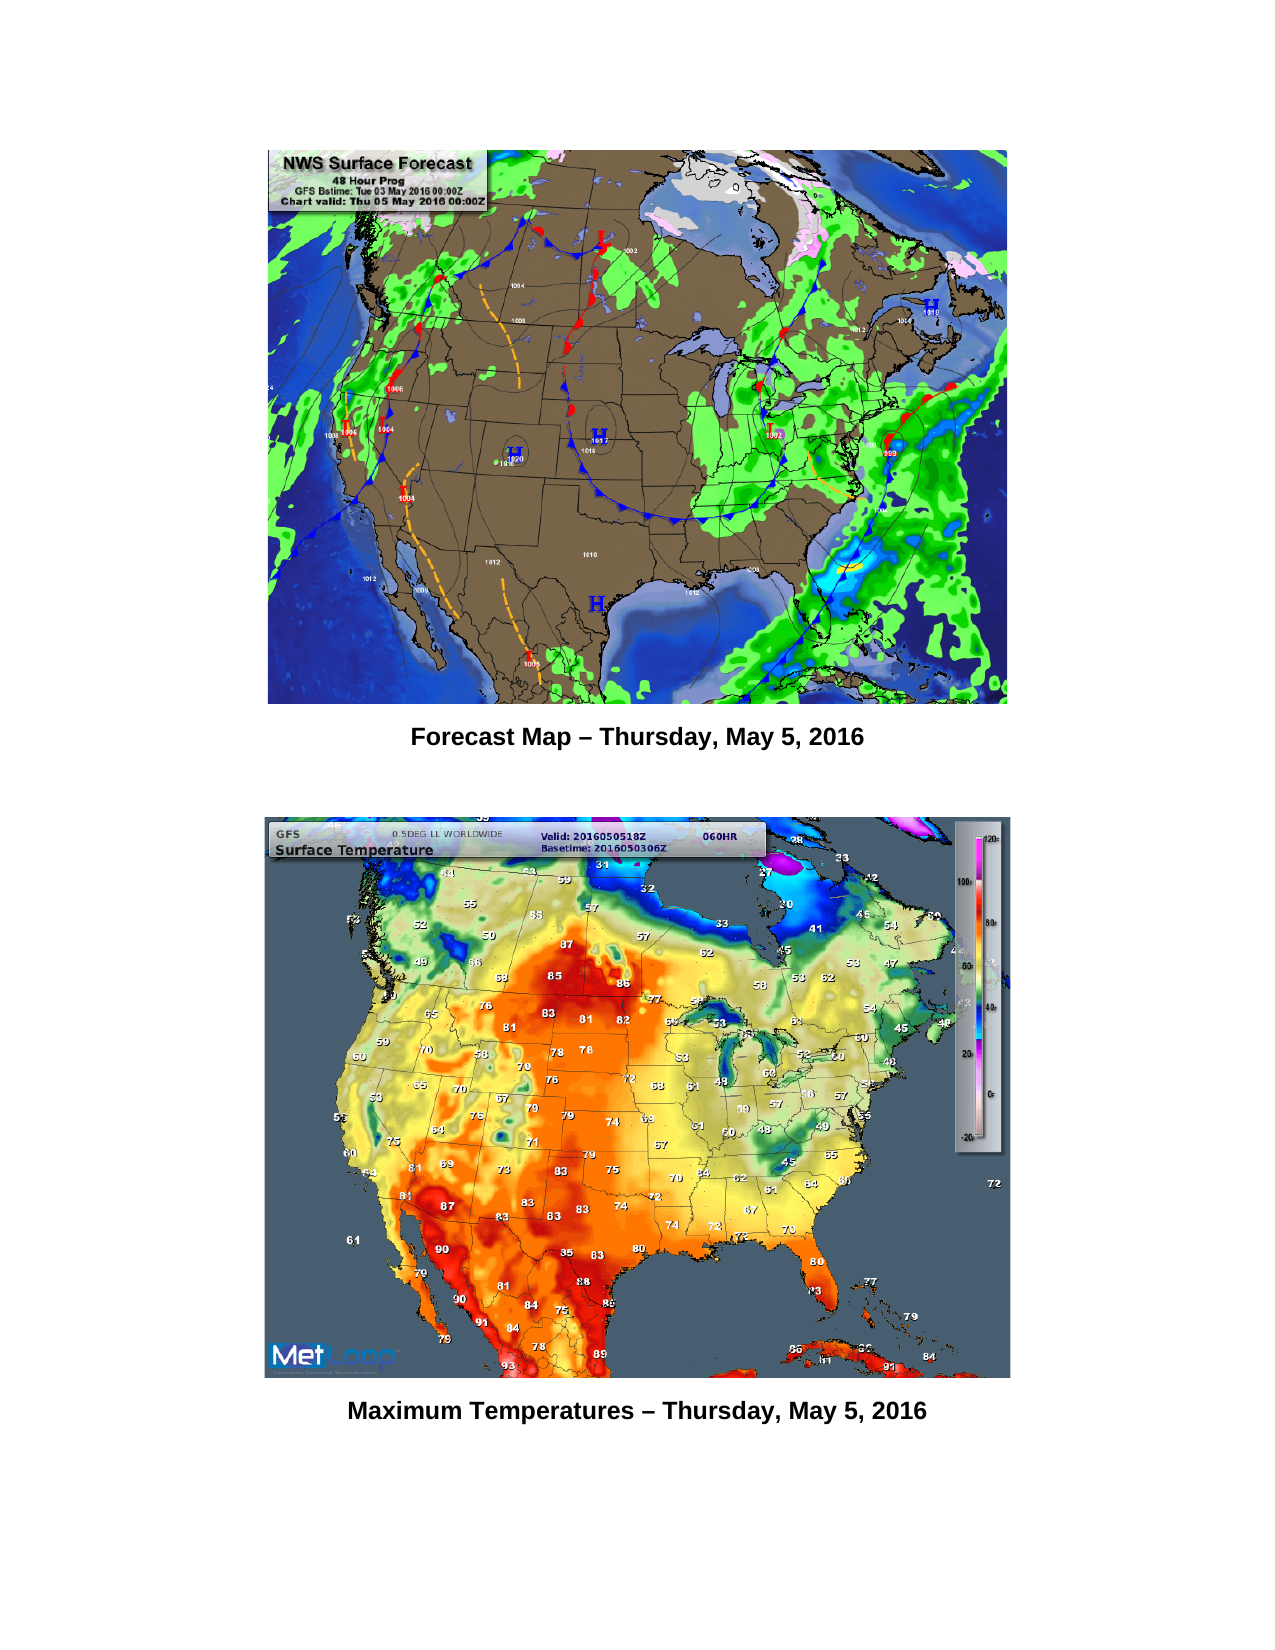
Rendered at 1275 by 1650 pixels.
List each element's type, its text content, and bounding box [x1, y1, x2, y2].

text Forecast Map – Thursday, May 5, 2016 [150, 722, 1125, 751]
picture [264, 817, 1011, 1378]
picture [267, 150, 1008, 704]
text Maximum Temperatures – Thursday, May 5, 2016 [150, 1396, 1125, 1425]
